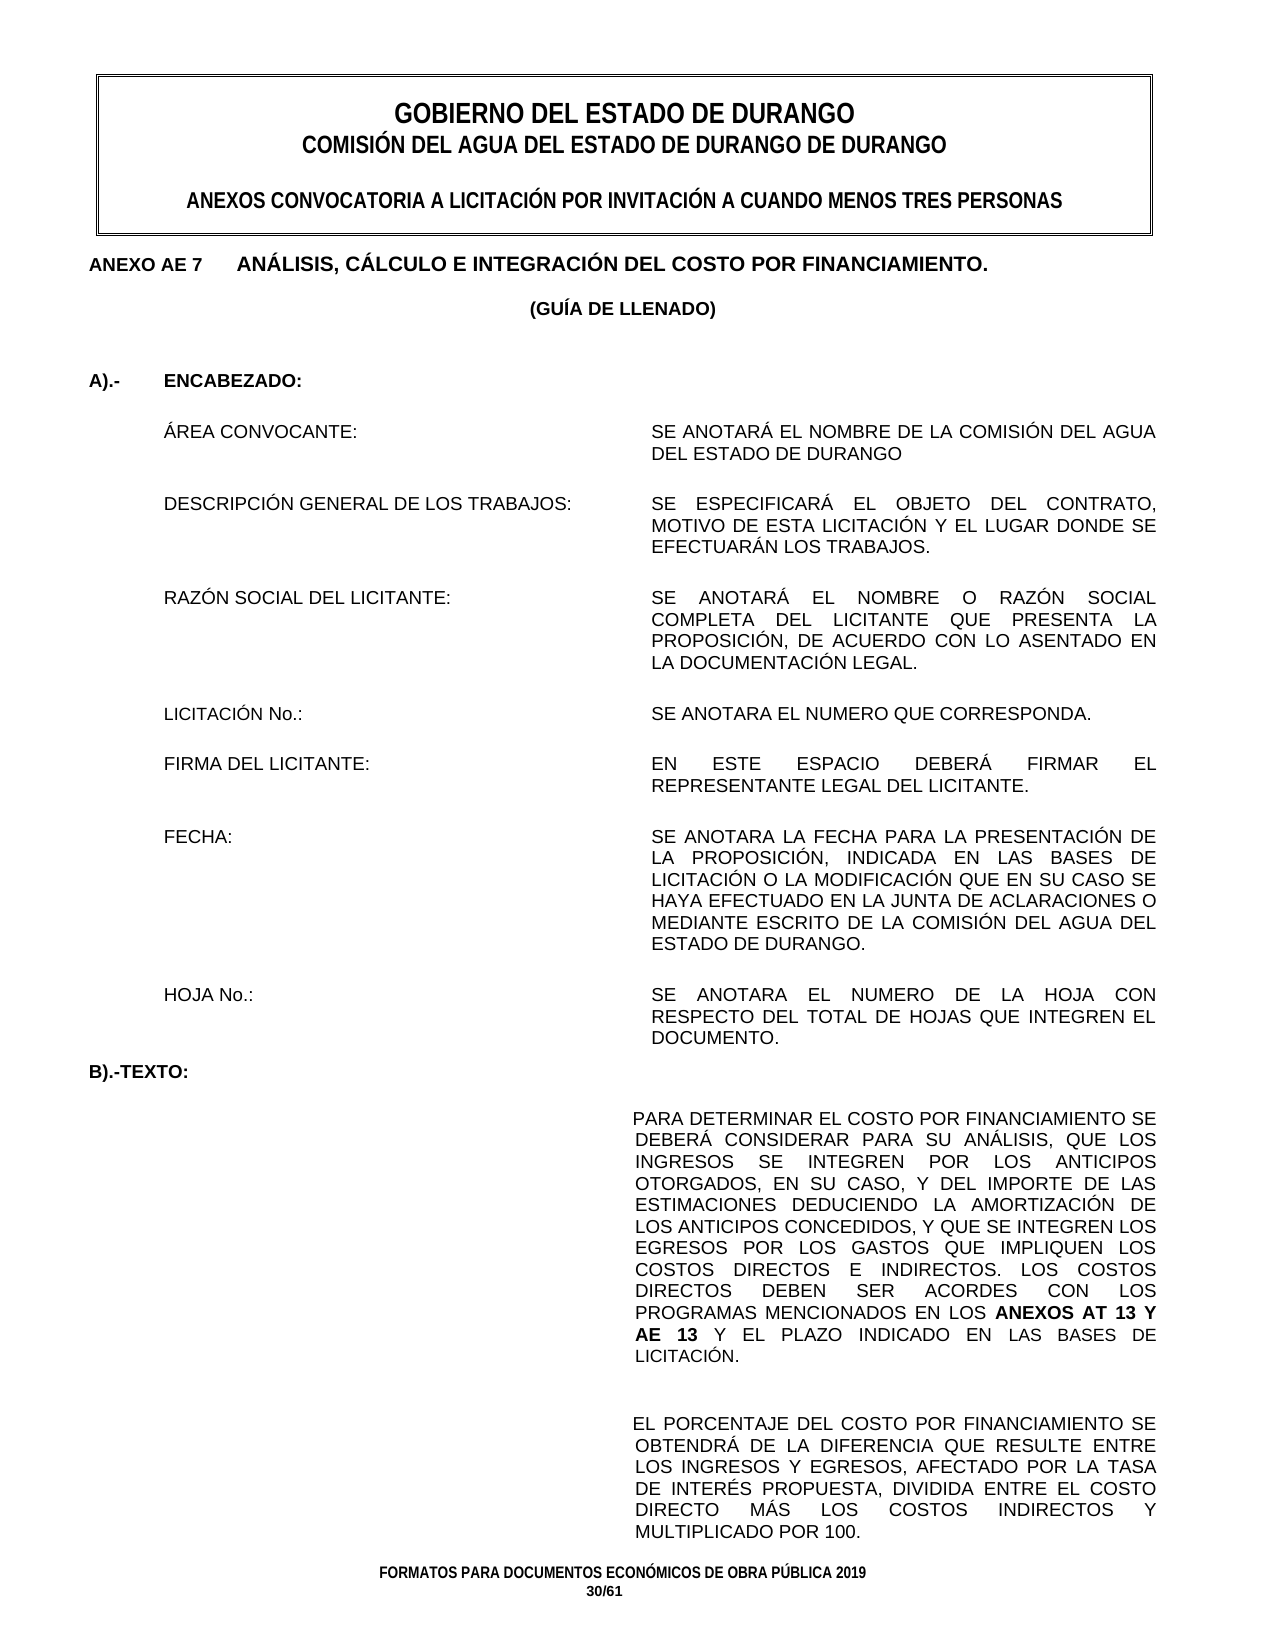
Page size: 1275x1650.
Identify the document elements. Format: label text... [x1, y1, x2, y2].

text A).- ENCABEZADO: [89, 370, 1082, 392]
text RAZÓN SOCIAL DEL LICITANTE: SE ANOTARÁ EL NOMBRE O RAZÓN SOCIAL COMPLETA DEL LICITANTE QUE PRESENTA LA PROPOSICIÓN, DE ACUERDO CON LO ASENTADO EN LA DOCUMENTACIÓN LEGAL. [164, 587, 1157, 673]
text HOJA No.: SE ANOTARA EL NUMERO DE LA HOJA CON RESPECTO DEL TOTAL DE HOJAS QUE INTEGREN EL DOCUMENTO. [164, 984, 1157, 1049]
text FECHA: SE ANOTARA LA FECHA PARA LA PRESENTACIÓN DE LA PROPOSICIÓN, INDICADA EN LAS BASES DE LICITACIÓN O LA MODIFICACIÓN QUE EN SU CASO SE HAYA EFECTUADO EN LA JUNTA DE ACLARACIONES O MEDIANTE ESCRITO DE LA COMISIÓN DEL AGUA DEL ESTADO DE DURANGO. [164, 825, 1157, 955]
text EL PORCENTAJE DEL COSTO POR FINANCIAMIENTO SE OBTENDRÁ DE LA DIFERENCIA QUE RESULTE ENTRE LOS INGRESOS Y EGRESOS, AFECTADO POR LA TASA DE INTERÉS PROPUESTA, DIVIDIDA ENTRE EL COSTO DIRECTO MÁS LOS COSTOS INDIRECTOS Y MULTIPLICADO POR 100. [632, 1413, 1157, 1542]
text ÁREA CONVOCANTE: SE ANOTARÁ EL NOMBRE DE LA COMISIÓN DEL AGUA DEL ESTADO DE DURANGO [164, 421, 1157, 464]
text PARA DETERMINAR EL COSTO POR FINANCIAMIENTO SE DEBERÁ CONSIDERAR PARA SU ANÁLISIS, QUE LOS INGRESOS SE INTEGREN POR LOS ANTICIPOS OTORGADOS, EN SU CASO, Y DEL IMPORTE DE LAS ESTIMACIONES DEDUCIENDO LA AMORTIZACIÓN DE LOS ANTICIPOS CONCEDIDOS, Y QUE SE INTEGREN LOS EGRESOS POR LOS GASTOS QUE IMPLIQUEN LOS COSTOS DIRECTOS E INDIRECTOS. LOS COSTOS DIRECTOS DEBEN SER ACORDES CON LOS PROGRAMAS MENCIONADOS EN LOS ANEXOS AT 13 Y AE 13 Y EL PLAZO INDICADO EN LAS BASES DE LICITACIÓN. [632, 1108, 1157, 1366]
text DESCRIPCIÓN GENERAL DE LOS TRABAJOS: SE ESPECIFICARÁ EL OBJETO DEL CONTRATO, MOTIVO DE ESTA LICITACIÓN Y EL LUGAR DONDE SE EFECTUARÁN LOS TRABAJOS. [164, 493, 1157, 558]
text FIRMA DEL LICITANTE: EN ESTE ESPACIO DEBERÁ FIRMAR EL REPRESENTANTE LEGAL DEL LICITANTE. [164, 753, 1157, 796]
text B).-TEXTO: [89, 1061, 1157, 1083]
text LICITACIÓN No.: SE ANOTARA EL NUMERO QUE CORRESPONDA. [164, 702, 1157, 724]
